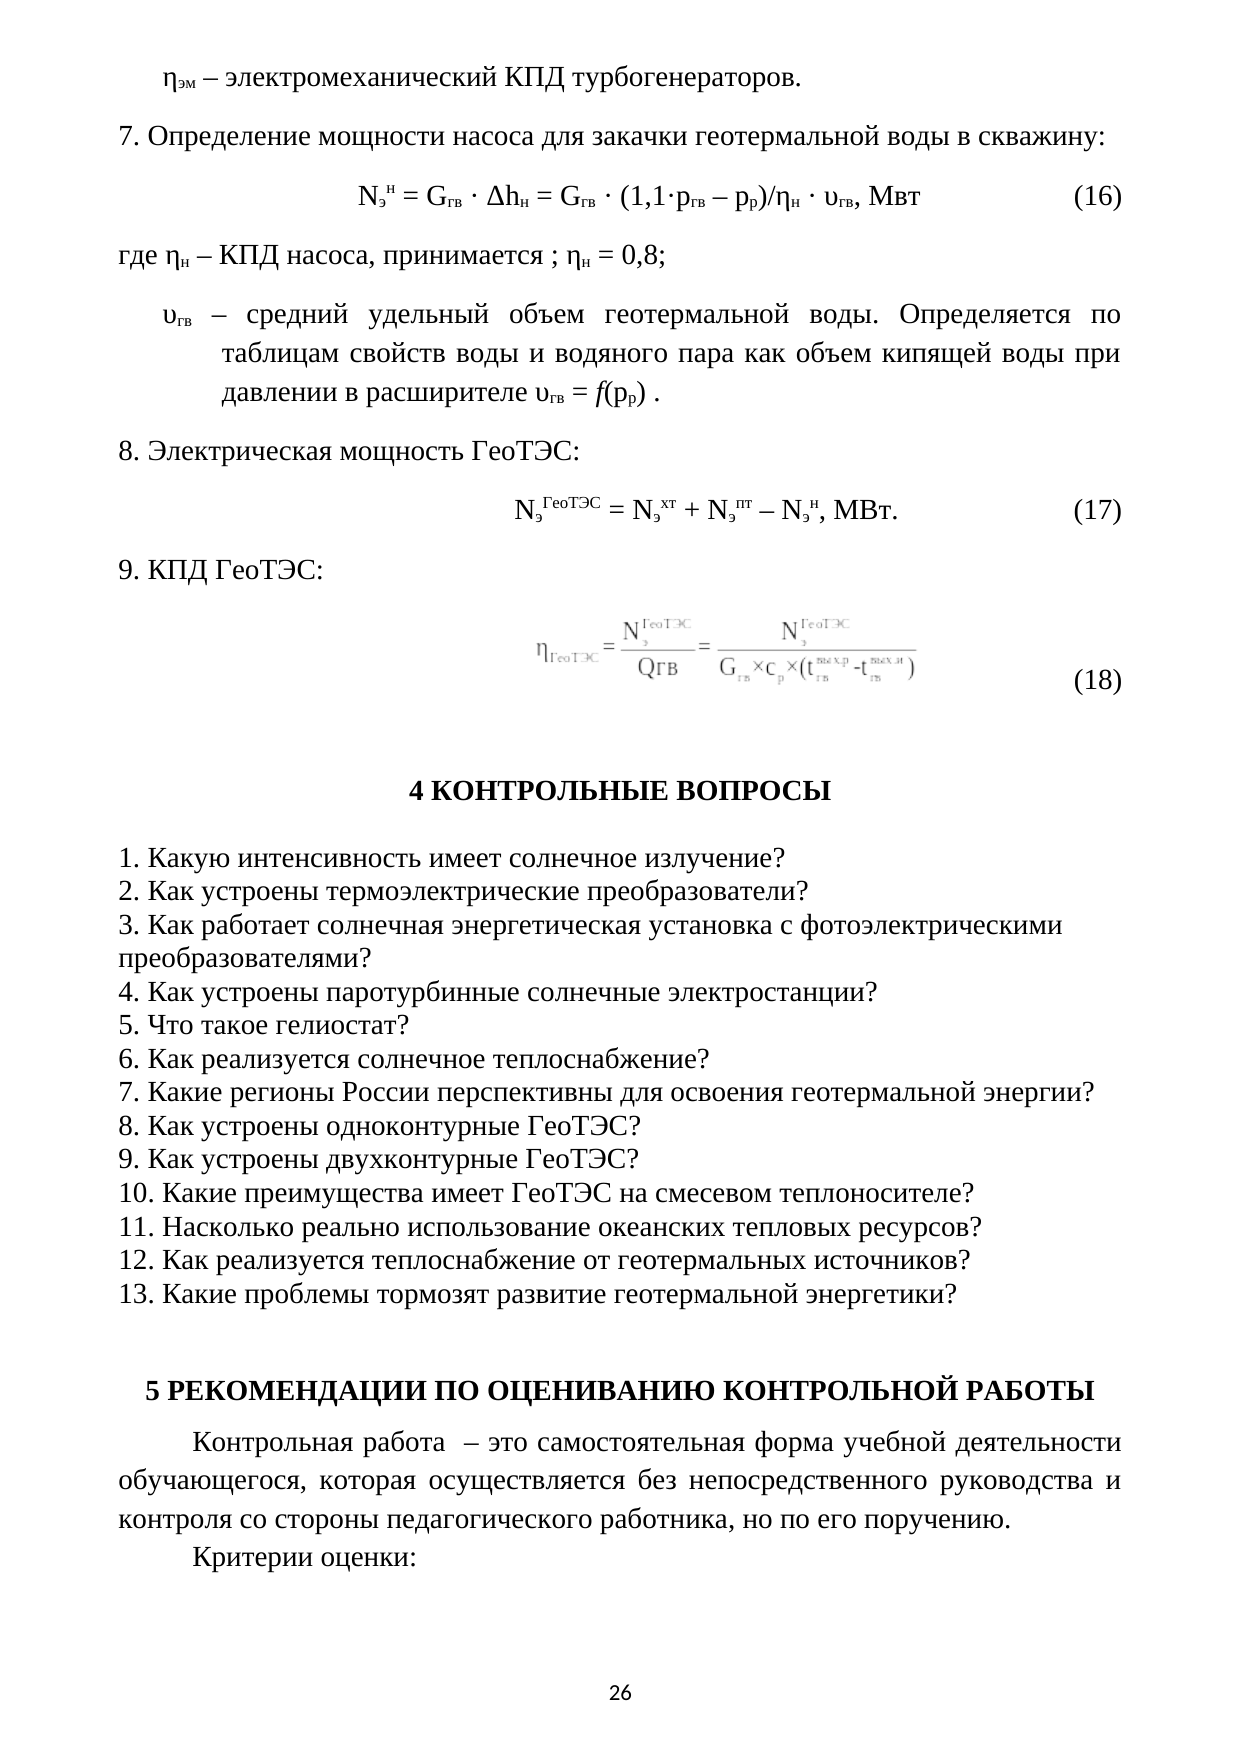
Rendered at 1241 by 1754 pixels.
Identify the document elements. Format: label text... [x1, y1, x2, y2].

text преобразователями? [118, 940, 1122, 974]
text υгв – средний удельный объем геотермальной воды. Определяется по таблицам свойств воды и водяного пара как объем кипящей воды при давлении в расширителе υгв = f(рр) . [162, 297, 1122, 407]
text 4 КОНТРОЛЬНЫЕ ВОПРОСЫ [118, 773, 1122, 806]
text 5 РЕКОМЕНДАЦИИ ПО ОЦЕНИВАНИЮ КОНТРОЛЬНОЙ РАБОТЫ [118, 1373, 1122, 1406]
text 4. Как устроены паротурбинные солнечные электростанции? [118, 974, 1122, 1007]
text (18) [118, 611, 1122, 696]
text 11. Насколько реально использование океанских тепловых ресурсов? [118, 1209, 1122, 1242]
text где ηн – КПД насоса, принимается ; ηн = 0,8; [118, 237, 1122, 271]
text 7. Какие регионы России перспективны для освоения геотермальной энергии? [118, 1074, 1122, 1108]
text 9. Как устроены двухконтурные ГеоТЭС? [118, 1142, 1122, 1175]
text Критерии оценки: [118, 1539, 1122, 1573]
text 12. Как реализуется теплоснабжение от геотермальных источников? [118, 1242, 1122, 1276]
text 1. Какую интенсивность имеет солнечное излучение? [118, 840, 1122, 873]
text ηэм – электромеханический КПД турбогенераторов. [118, 59, 1122, 93]
text NэГеоТЭС = Nэхт + Nэпт – Nэн, МВт. (17) [118, 492, 1122, 526]
text 3. Как работает солнечная энергетическая установка с фотоэлектрическими [118, 907, 1122, 940]
text 10. Какие преимущества имеет ГеоТЭС на смесевом теплоносителе? [118, 1175, 1122, 1209]
text 13. Какие проблемы тормозят развитие геотермальной энергетики? [118, 1276, 1122, 1309]
text 8. Как устроены одноконтурные ГеоТЭС? [118, 1108, 1122, 1142]
text Контрольная работа – это самостоятельная форма учебной деятельности обучающегося, которая осуществляется без непосредственного руководства и контроля со стороны педагогического работника, но по его поручению. [118, 1424, 1122, 1534]
text Nэн = Gгв · Δhн = Gгв · (1,1·ргв – рр)/ηн · υгв, Мвт (16) [118, 178, 1122, 211]
text 9. КПД ГеоТЭС: [118, 552, 1122, 585]
text 8. Электрическая мощность ГеоТЭС: [118, 433, 1122, 467]
text 2. Как устроены термоэлектрические преобразователи? [118, 873, 1122, 907]
text 5. Что такое гелиостат? [118, 1007, 1122, 1041]
text 7. Определение мощности насоса для закачки геотермальной воды в скважину: [118, 118, 1122, 152]
text 6. Как реализуется солнечное теплоснабжение? [118, 1041, 1122, 1074]
